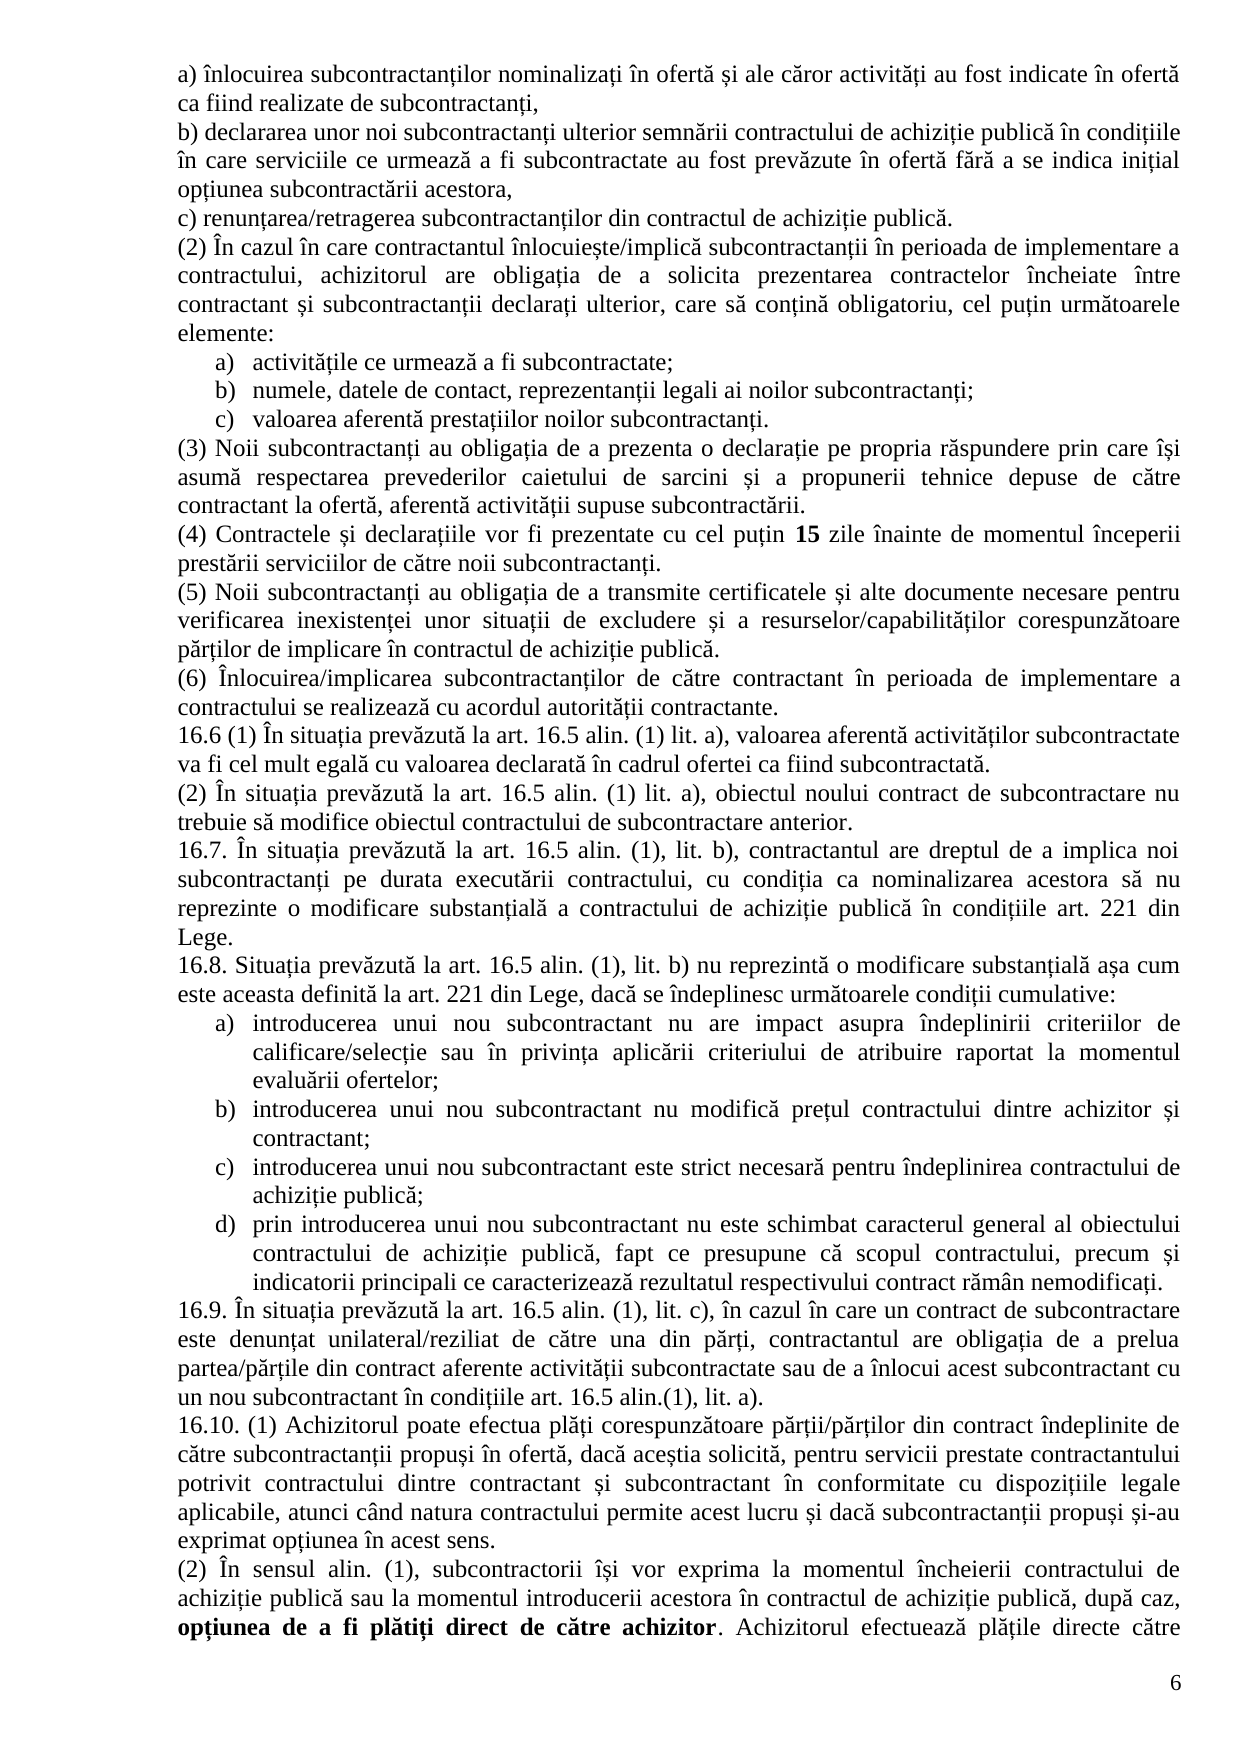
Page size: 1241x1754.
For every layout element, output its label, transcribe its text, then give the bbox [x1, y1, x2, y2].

list introducerea unui nou subcontractant este strict necesară pentru îndeplinirea contractului de achiziție publică; [215, 1152, 1181, 1209]
text (2) În situația prevăzută la art. 16.5 alin. (1) lit. a), obiectul noului contract de subcontractare nu trebuie să modifice obiectul contractului de subcontractare anterior. [177, 778, 1181, 835]
list numele, datele de contact, reprezentanții legali ai noilor subcontractanți; [215, 375, 1181, 404]
text (5) Noii subcontractanți au obligația de a transmite certificatele și alte documente necesare pentru verificarea inexistenței unor situații de excludere și a resurselor/capabilităților corespunzătoare părților de implicare în contractul de achiziție publică. [177, 577, 1181, 663]
text (2) În cazul în care contractantul înlocuiește/implică subcontractanții în perioada de implementare a contractului, achizitorul are obligația de a solicita prezentarea contractelor încheiate între contractant și subcontractanții declarați ulterior, care să conțină obligatoriu, cel puțin următoarele elemente: [177, 232, 1181, 347]
text c) renunțarea/retragerea subcontractanților din contractul de achiziție publică. [177, 203, 1181, 232]
text 16.10. (1) Achizitorul poate efectua plăți corespunzătoare părții/părților din contract îndeplinite de către subcontractanții propuși în ofertă, dacă aceștia solicită, pentru servicii prestate contractantului potrivit contractului dintre contractant și subcontractant în conformitate cu dispozițiile legale aplicabile, atunci când natura contractului permite acest lucru și dacă subcontractanții propuși și-au exprimat opțiunea în acest sens. [177, 1410, 1181, 1554]
list introducerea unui nou subcontractant nu modifică prețul contractului dintre achizitor și contractant; [215, 1094, 1181, 1152]
list introducerea unui nou subcontractant nu are impact asupra îndeplinirii criteriilor de calificare/selecție sau în privința aplicării criteriului de atribuire raportat la momentul evaluării ofertelor; [215, 1008, 1181, 1094]
text 16.8. Situația prevăzută la art. 16.5 alin. (1), lit. b) nu reprezintă o modificare substanțială așa cum este aceasta definită la art. 221 din Lege, dacă se îndeplinesc următoarele condiții cumulative: [177, 950, 1181, 1008]
list activitățile ce urmează a fi subcontractate; [215, 347, 1181, 375]
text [177, 1554, 1181, 1640]
text a) înlocuirea subcontractanților nominalizați în ofertă și ale căror activități au fost indicate în ofertă ca fiind realizate de subcontractanți, [177, 59, 1181, 117]
text 16.9. În situația prevăzută la art. 16.5 alin. (1), lit. c), în cazul în care un contract de subcontractare este denunțat unilateral/reziliat de către una din părți, contractantul are obligația de a prelua partea/părțile din contract aferente activității subcontractate sau de a înlocui acest subcontractant cu un nou subcontractant în condițiile art. 16.5 alin.(1), lit. a). [177, 1295, 1181, 1410]
list valoarea aferentă prestațiilor noilor subcontractanți. [215, 404, 1181, 433]
text (3) Noii subcontractanți au obligația de a prezenta o declarație pe propria răspundere prin care își asumă respectarea prevederilor caietului de sarcini și a propunerii tehnice depuse de către contractant la ofertă, aferentă activității supuse subcontractării. [177, 433, 1181, 519]
list prin introducerea unui nou subcontractant nu este schimbat caracterul general al obiectului contractului de achiziție publică, fapt ce presupune că scopul contractului, precum și indicatorii principali ce caracterizează rezultatul respectivului contract rămân nemodificați. [215, 1209, 1181, 1295]
text b) declararea unor noi subcontractanți ulterior semnării contractului de achiziție publică în condițiile în care serviciile ce urmează a fi subcontractate au fost prevăzute în ofertă fără a se indica inițial opțiunea subcontractării acestora, [177, 117, 1181, 203]
text (6) Înlocuirea/implicarea subcontractanților de către contractant în perioada de implementare a contractului se realizează cu acordul autorității contractante. [177, 663, 1181, 720]
text 16.7. În situația prevăzută la art. 16.5 alin. (1), lit. b), contractantul are dreptul de a implica noi subcontractanți pe durata executării contractului, cu condiția ca nominalizarea acestora să nu reprezinte o modificare substanțială a contractului de achiziție publică în condițiile art. 221 din Lege. [177, 835, 1181, 950]
text 16.6 (1) În situația prevăzută la art. 16.5 alin. (1) lit. a), valoarea aferentă activităților subcontractate va fi cel mult egală cu valoarea declarată în cadrul ofertei ca fiind subcontractată. [177, 720, 1181, 778]
text (4) Contractele și declarațiile vor fi prezentate cu cel puțin 15 zile înainte de momentul începerii prestării serviciilor de către noii subcontractanți. [177, 519, 1181, 577]
